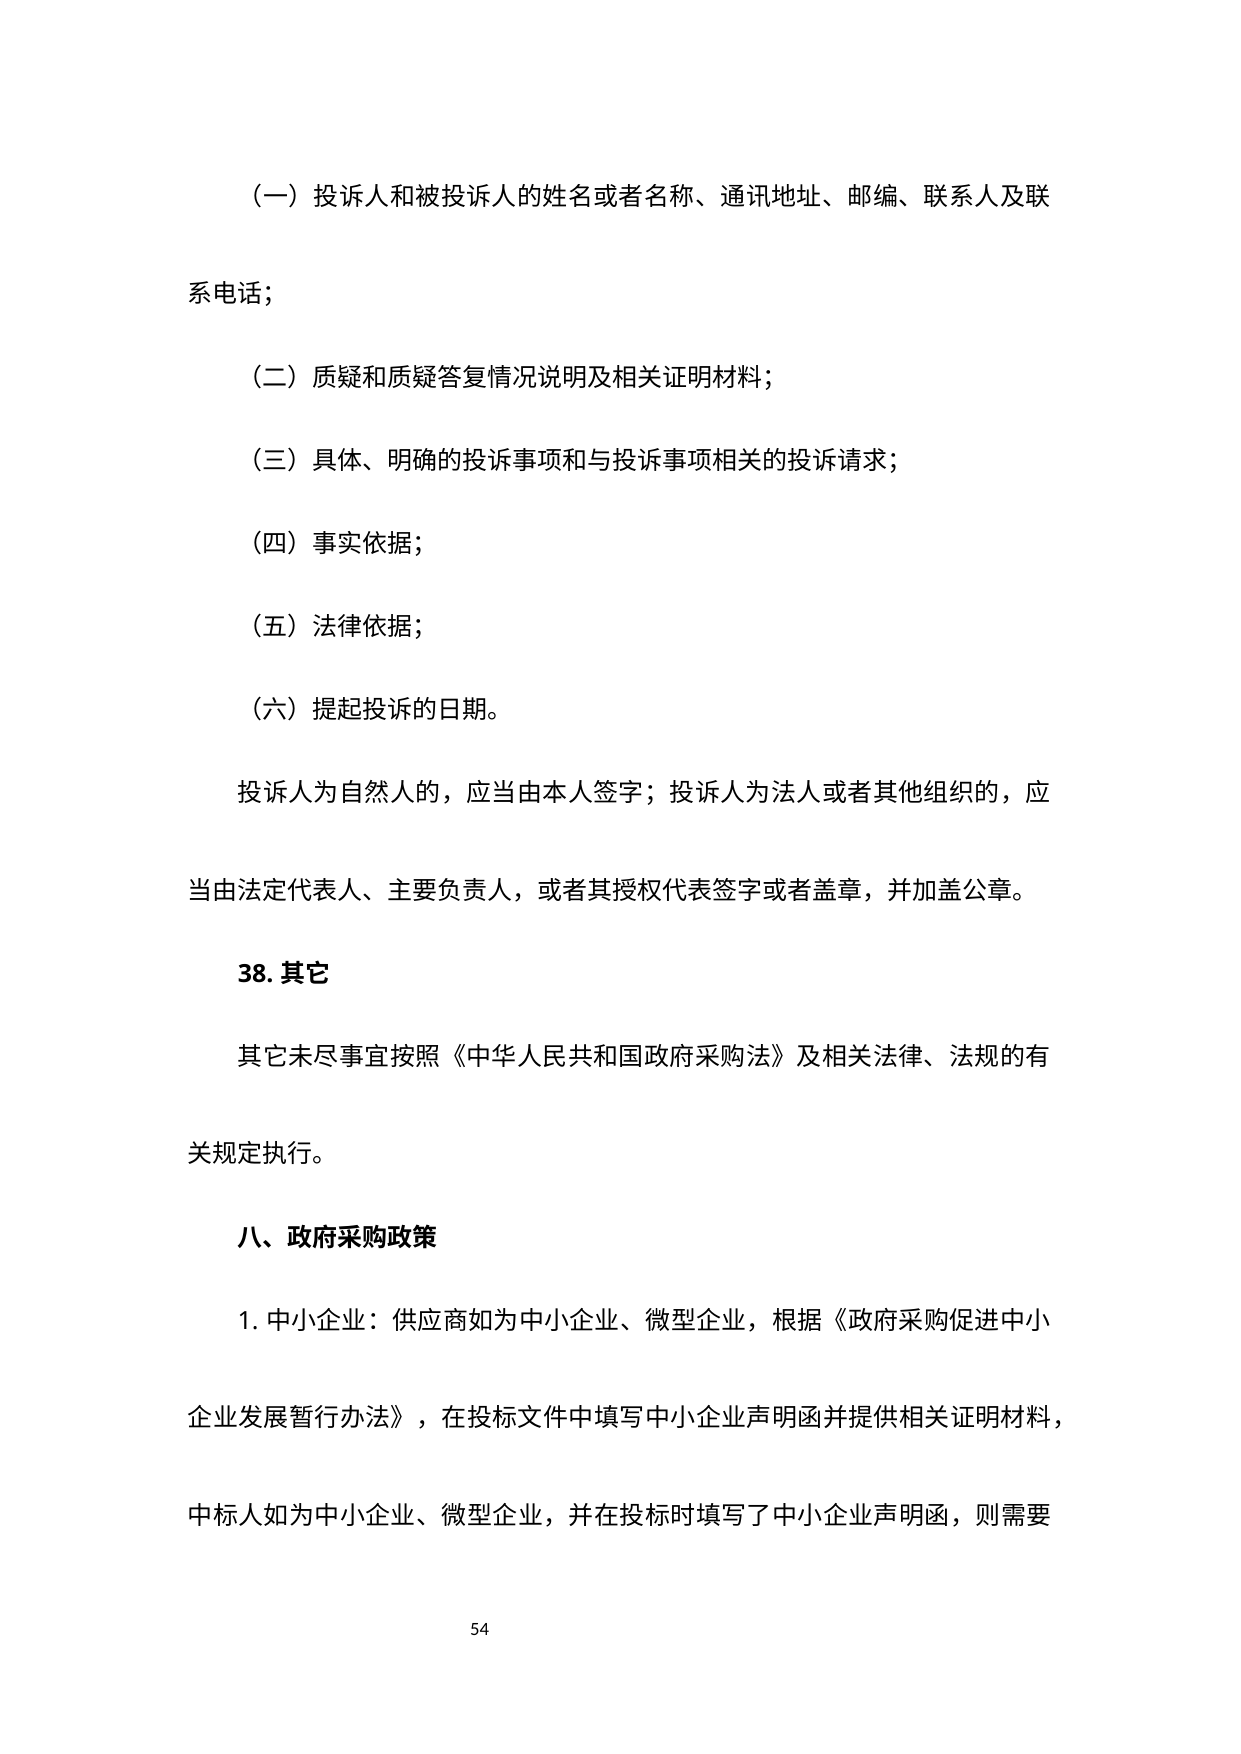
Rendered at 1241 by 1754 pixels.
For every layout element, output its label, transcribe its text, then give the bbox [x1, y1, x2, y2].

subtitle 38. 其它 [187, 939, 1053, 1004]
text （三）具体、明确的投诉事项和与投诉事项相关的投诉请求； [187, 426, 1053, 491]
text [187, 1286, 1053, 1546]
text （五）法律依据； [187, 592, 1053, 657]
text （四）事实依据； [187, 509, 1053, 574]
text 其它未尽事宜按照《中华人民共和国政府采购法》及相关法律、法规的有关规定执行。 [187, 1022, 1053, 1184]
text （二）质疑和质疑答复情况说明及相关证明材料； [187, 343, 1053, 408]
text 投诉人为自然人的，应当由本人签字；投诉人为法人或者其他组织的，应当由法定代表人、主要负责人，或者其授权代表签字或者盖章，并加盖公章。 [187, 758, 1053, 921]
subtitle 八、政府采购政策 [187, 1203, 1053, 1268]
text （一）投诉人和被投诉人的姓名或者名称、通讯地址、邮编、联系人及联系电话； [187, 162, 1053, 324]
text （六）提起投诉的日期。 [187, 675, 1053, 740]
